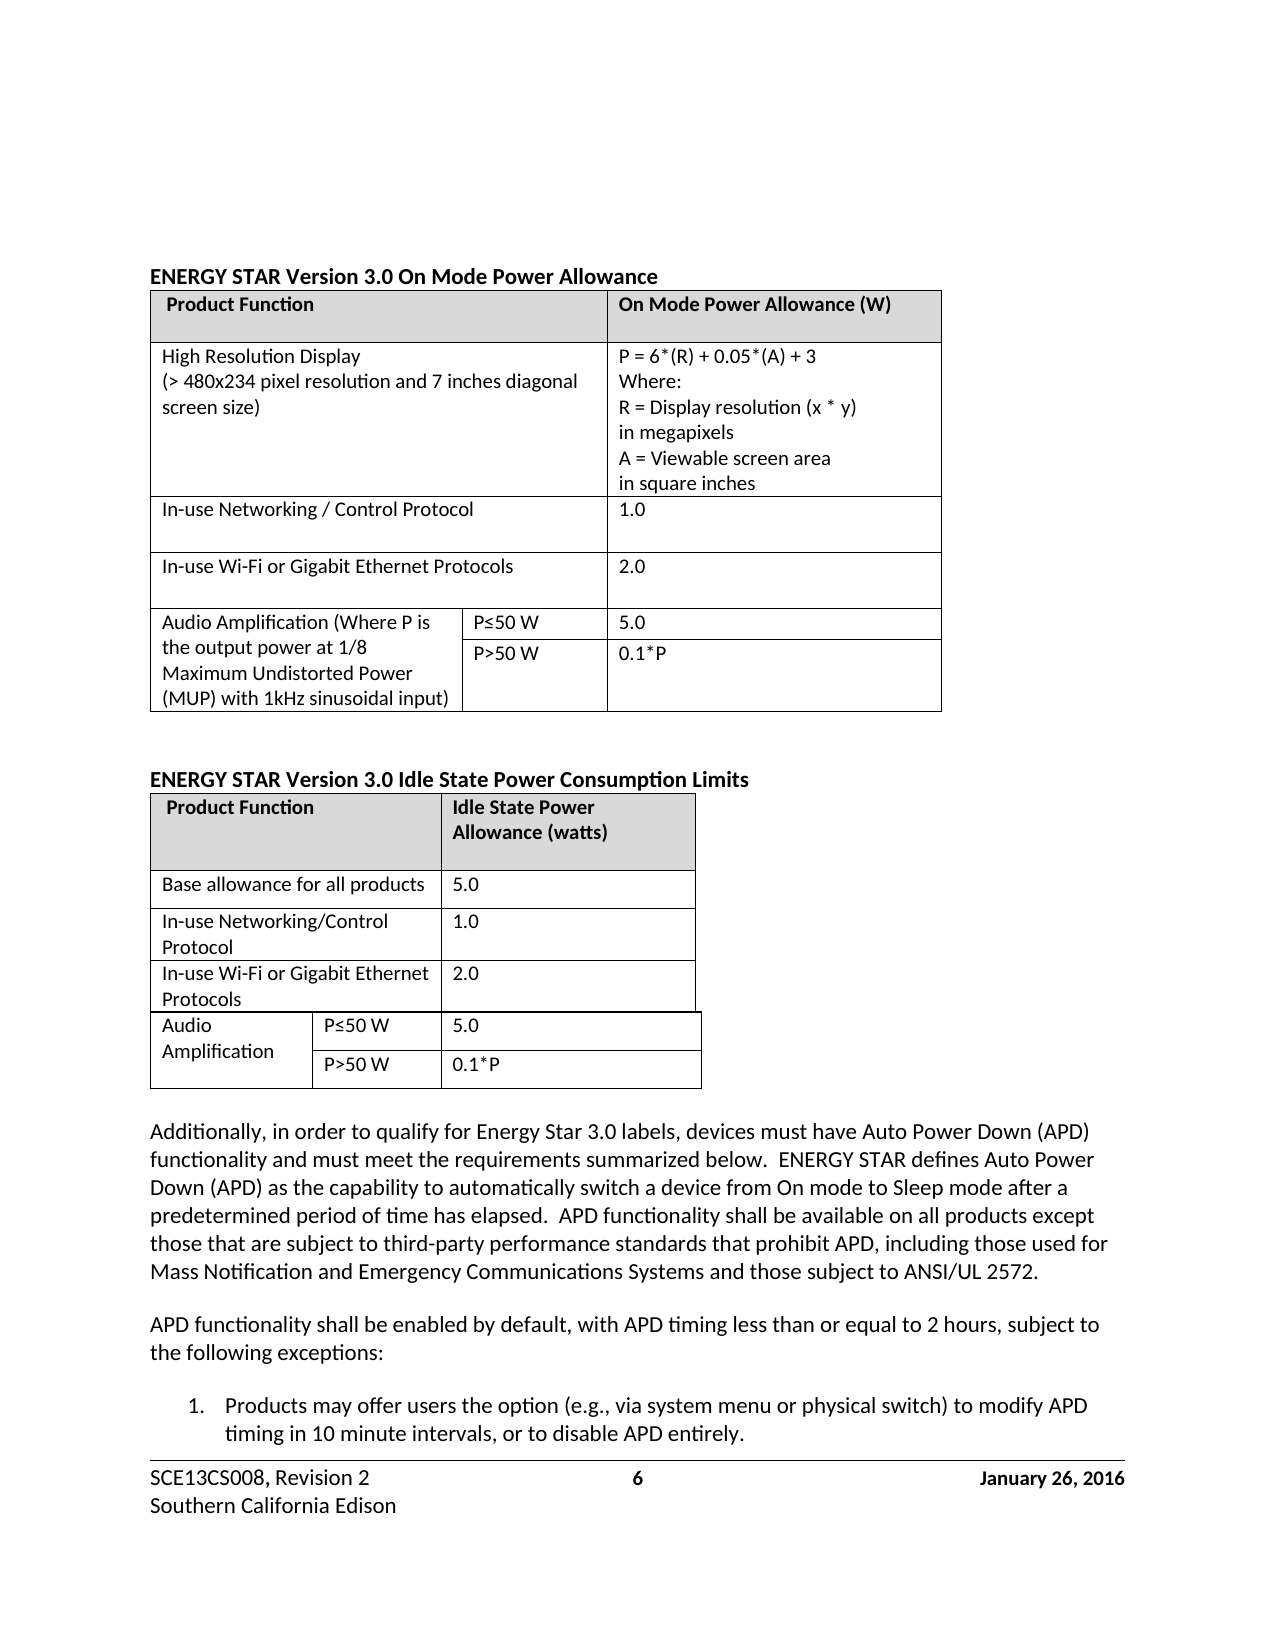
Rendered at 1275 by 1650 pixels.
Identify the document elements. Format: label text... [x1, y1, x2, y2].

table_header Product Function [151, 291, 607, 342]
table_header On Mode Power Allowance (W) [608, 291, 941, 342]
table_cell High Resolution Display (> 480x234 pixel resolution and 7 inches diagonal screen size) [151, 343, 607, 496]
list Products may offer users the option (e.g., via system menu or physical switch) to modify APD timing in 10 minute intervals, or to disable APD entirely. [187, 1391, 1125, 1447]
table_cell 0.1*P [442, 1051, 701, 1088]
table_cell 5.0 [442, 871, 695, 908]
table_cell P = 6*(R) + 0.05*(A) + 3 Where: R = Display resolution (x * y) in megapixels A = Viewable screen area in square inches [608, 343, 941, 496]
table_cell 2.0 [442, 961, 695, 1011]
table_cell In-use Networking/Control Protocol [151, 909, 441, 959]
table_cell P≤50 W [463, 609, 607, 639]
table_cell Audio Amplification [151, 1013, 312, 1088]
table_header Product Function [151, 794, 441, 870]
table_cell Audio Amplification (Where P is the output power at 1/8 Maximum Undistorted Power (MUP) with 1kHz sinusoidal input) [151, 609, 462, 711]
table_cell 5.0 [442, 1013, 701, 1050]
table_cell P>50 W [313, 1051, 441, 1088]
table_cell 0.1*P [608, 640, 941, 711]
table_cell In-use Wi-Fi or Gigabit Ethernet Protocols [151, 553, 607, 608]
text APD functionality shall be enabled by default, with APD timing less than or equal to 2 hours, subject to the following exceptions: [150, 1310, 1125, 1366]
table_cell 1.0 [442, 909, 695, 959]
table_cell 5.0 [608, 609, 941, 639]
table_cell P>50 W [463, 640, 607, 711]
table_cell In-use Wi-Fi or Gigabit Ethernet Protocols [151, 961, 441, 1011]
table_cell 1.0 [608, 497, 941, 552]
table_cell Base allowance for all products [151, 871, 441, 908]
table_cell P≤50 W [313, 1013, 441, 1050]
table_cell 2.0 [608, 553, 941, 608]
table_header Idle State Power Allowance (watts) [442, 794, 695, 870]
text ENERGY STAR Version 3.0 Idle State Power Consumption Limits [150, 765, 1125, 793]
table_cell In-use Networking / Control Protocol [151, 497, 607, 552]
text Additionally, in order to qualify for Energy Star 3.0 labels, devices must have Auto Power Down (APD) functionality and must meet the requirements summarized below. ENERGY STAR defines Auto Power Down (APD) as the capability to automatically switch a device from On mode to Sleep mode after a predetermined period of time has elapsed. APD functionality shall be available on all products except those that are subject to third-party performance standards that prohibit APD, including those used for Mass Notification and Emergency Communications Systems and those subject to ANSI/UL 2572. [150, 1117, 1125, 1285]
text ENERGY STAR Version 3.0 On Mode Power Allowance [150, 262, 1125, 290]
